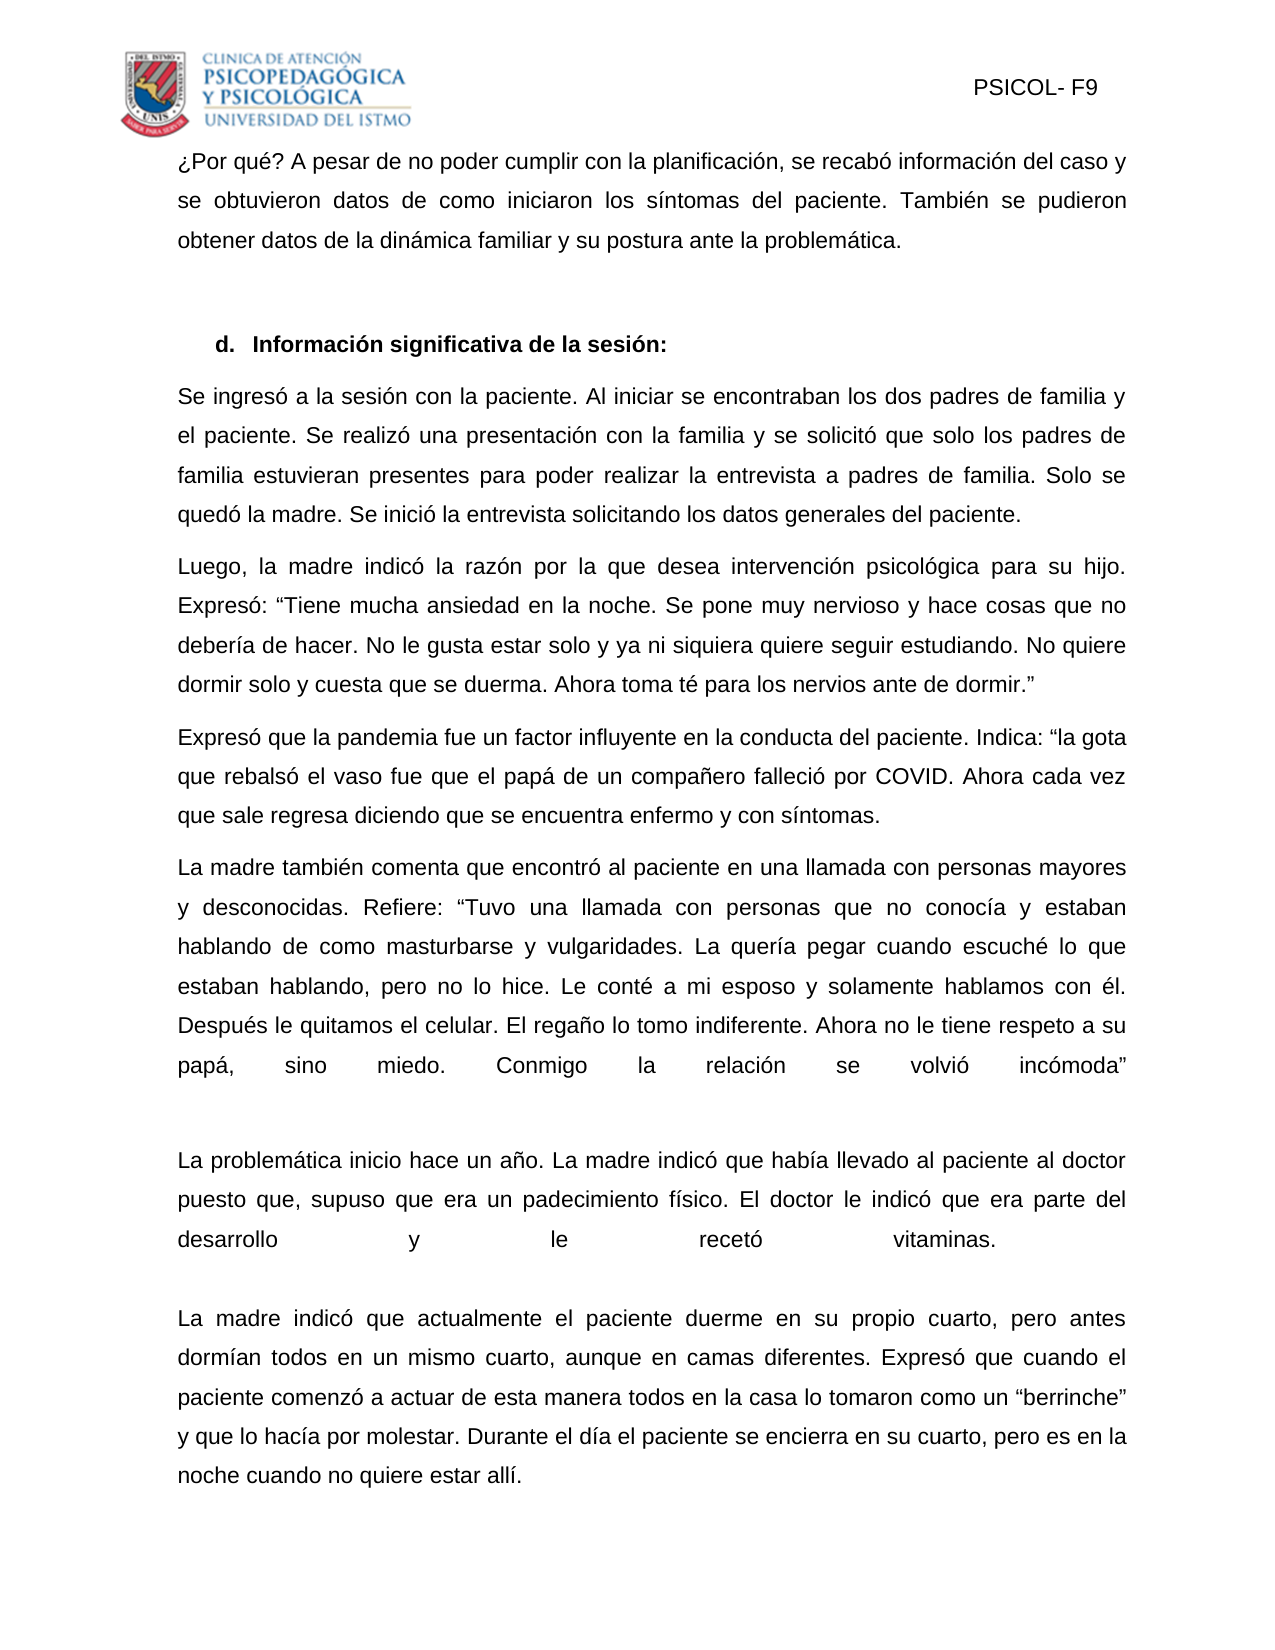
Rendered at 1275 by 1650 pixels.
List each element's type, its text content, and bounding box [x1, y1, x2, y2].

text Expresó que la pandemia fue un factor influyente en la conducta del paciente. Indica: “la gota que rebalsó el vaso fue que el papá de un compañero falleció por COVID. Ahora cada vez que sale regresa diciendo que se encuentra enfermo y con síntomas. [177, 723, 1127, 829]
picture [65, 20, 437, 148]
list Información significativa de la sesión: [215, 331, 1127, 357]
text La problemática inicio hace un año. La madre indicó que había llevado al paciente al doctor puesto que, supuso que era un padecimiento físico. El doctor le indicó que era parte del desarrollo y le recetó vitaminas. La madre indicó que actualmente el paciente duerme en su propio cuarto, pero antes dormían todos en un mismo cuarto, aunque en camas diferentes. Expresó que cuando el paciente comenzó a actuar de esta manera todos en la casa lo tomaron como un “berrinche” y que lo hacía por molestar. Durante el día el paciente se encierra en su cuarto, pero es en la noche cuando no quiere estar allí. [177, 1147, 1127, 1489]
text Se ingresó a la sesión con la paciente. Al iniciar se encontraban los dos padres de familia y el paciente. Se realizó una presentación con la familia y se solicitó que solo los padres de familia estuvieran presentes para poder realizar la entrevista a padres de familia. Solo se quedó la madre. Se inició la entrevista solicitando los datos generales del paciente. [177, 383, 1127, 527]
text La madre también comenta que encontró al paciente en una llamada con personas mayores y desconocidas. Refiere: “Tuvo una llamada con personas que no conocía y estaban hablando de como masturbarse y vulgaridades. La quería pegar cuando escuché lo que estaban hablando, pero no lo hice. Le conté a mi esposo y solamente hablamos con él. Después le quitamos el celular. El regaño lo tomo indiferente. Ahora no le tiene respeto a su papá, sino miedo. Conmigo la relación se volvió incómoda” [177, 854, 1127, 1120]
text ¿Por qué? A pesar de no poder cumplir con la planificación, se recabó información del caso y se obtuvieron datos de como iniciaron los síntomas del paciente. También se pudieron obtener datos de la dinámica familiar y su postura ante la problemática. [177, 148, 1127, 253]
text Luego, la madre indicó la razón por la que desea intervención psicológica para su hijo. Expresó: “Tiene mucha ansiedad en la noche. Se pone muy nervioso y hace cosas que no debería de hacer. No le gusta estar solo y ya ni siquiera quiere seguir estudiando. No quiere dormir solo y cuesta que se duerma. Ahora toma té para los nervios ante de dormir.” [177, 553, 1127, 698]
